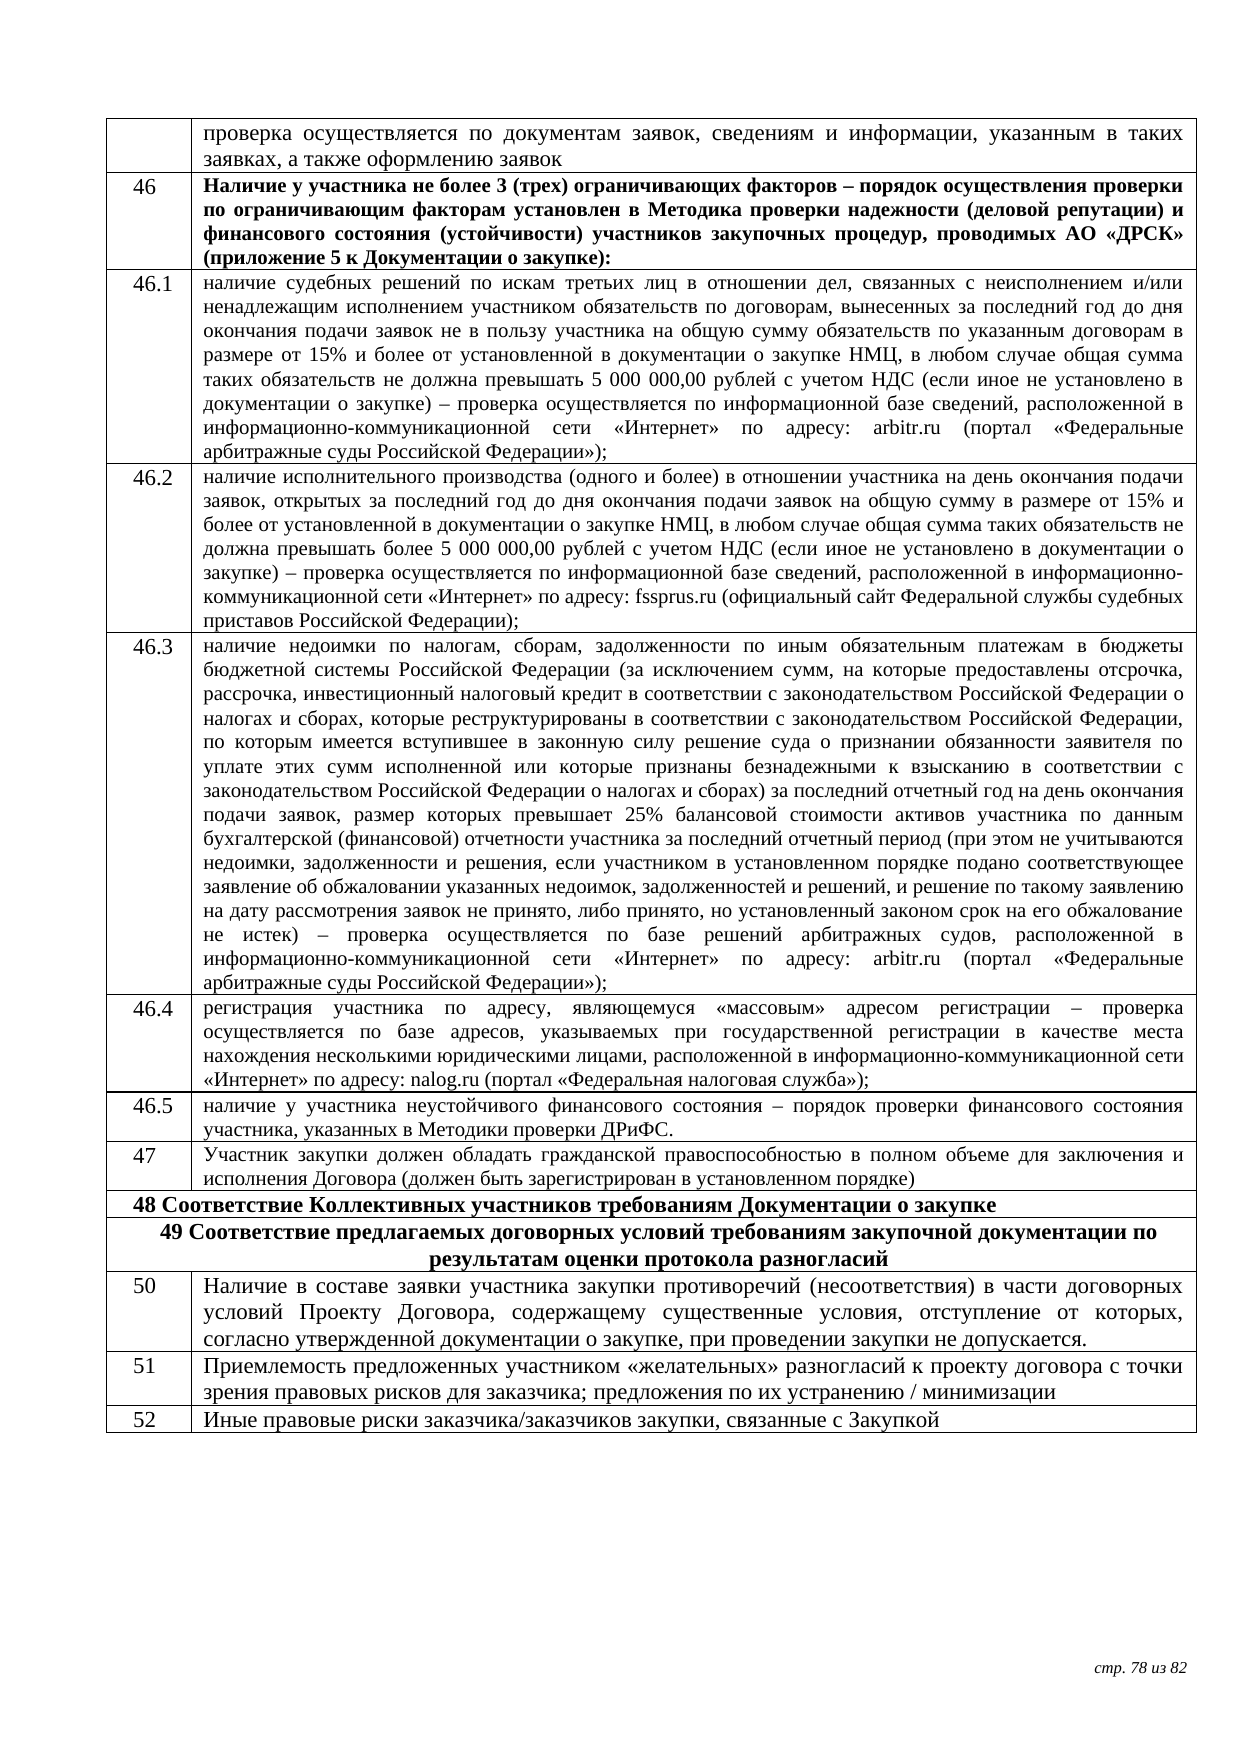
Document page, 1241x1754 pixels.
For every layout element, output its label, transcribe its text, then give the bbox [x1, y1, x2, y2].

table_cell 50 [107, 1272, 191, 1351]
table_cell Приемлемость предложенных участником «желательных» разногласий к проекту договора с точки зрения правовых рисков для заказчика; предложения по их устранению / минимизации [192, 1352, 1196, 1405]
table_cell 46.1 [107, 270, 191, 463]
table_cell 49 Соответствие предлагаемых договорных условий требованиям закупочной документации по результатам оценки протокола разногласий [107, 1218, 1196, 1271]
table_cell Наличие в составе заявки участника закупки противоречий (несоответствия) в части договорных условий Проекту Договора, содержащему существенные условия, отступление от которых, согласно утвержденной документации о закупке, при проведении закупки не допускается. [192, 1272, 1196, 1351]
table_cell наличие у участника неустойчивого финансового состояния – порядок проверки финансового состояния участника, указанных в Методики проверки ДРиФС. [192, 1093, 1196, 1141]
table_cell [192, 119, 1196, 172]
table_cell 46.5 [107, 1093, 191, 1141]
table_cell 46.3 [107, 633, 191, 994]
table_cell 52 [107, 1406, 191, 1432]
table_cell 45 [107, 119, 191, 172]
table_cell 48 Соответствие Коллективных участников требованиям Документации о закупке [107, 1191, 1196, 1217]
table_cell 46.4 [107, 995, 191, 1091]
table_cell Участник закупки должен обладать гражданской правоспособностью в полном объеме для заключения и исполнения Договора (должен быть зарегистрирован в установленном порядке) [192, 1142, 1196, 1190]
table_cell Наличие у участника не более 3 (трех) ограничивающих факторов – порядок осуществления проверки по ограничивающим факторам установлен в Методика проверки надежности (деловой репутации) и финансового состояния (устойчивости) участников закупочных процедур, проводимых АО «ДРСК» (приложение 5 к Документации о закупке): [192, 173, 1196, 269]
table_cell 46.2 [107, 464, 191, 632]
table_cell 47 [107, 1142, 191, 1190]
table_cell наличие недоимки по налогам, сборам, задолженности по иным обязательным платежам в бюджеты бюджетной системы Российской Федерации (за исключением сумм, на которые предоставлены отсрочка, рассрочка, инвестиционный налоговый кредит в соответствии с законодательством Российской Федерации о налогах и сборах, которые реструктурированы в соответствии с законодательством Российской Федерации, по которым имеется вступившее в законную силу решение суда о признании обязанности заявителя по уплате этих сумм исполненной или которые признаны безнадежными к взысканию в соответствии с законодательством Российской Федерации о налогах и сборах) за последний отчетный год на день окончания подачи заявок, размер которых превышает 25% балансовой стоимости активов участника по данным бухгалтерской (финансовой) отчетности участника за последний отчетный период (при этом не учитываются недоимки, задолженности и решения, если участником в установленном порядке подано соответствующее заявление об обжаловании указанных недоимок, задолженностей и решений, и решение по такому заявлению на дату рассмотрения заявок не принято, либо принято, но установленный законом срок на его обжалование не истек) – проверка осуществляется по базе решений арбитражных судов, расположенной в информационно-коммуникационной сети «Интернет» по адресу: arbitr.ru (портал «Федеральные арбитражные суды Российской Федерации»); [192, 633, 1196, 994]
table_cell 51 [107, 1352, 191, 1405]
table_cell наличие судебных решений по искам третьих лиц в отношении дел, связанных с неисполнением и/или ненадлежащим исполнением участником обязательств по договорам, вынесенных за последний год до дня окончания подачи заявок не в пользу участника на общую сумму обязательств по указанным договорам в размере от 15% и более от установленной в документации о закупке НМЦ, в любом случае общая сумма таких обязательств не должна превышать 5 000 000,00 рублей с учетом НДС (если иное не установлено в документации о закупке) – проверка осуществляется по информационной базе сведений, расположенной в информационно-коммуникационной сети «Интернет» по адресу: arbitr.ru (портал «Федеральные арбитражные суды Российской Федерации»); [192, 270, 1196, 463]
table_cell регистрация участника по адресу, являющемуся «массовым» адресом регистрации – проверка осуществляется по базе адресов, указываемых при государственной регистрации в качестве места нахождения несколькими юридическими лицами, расположенной в информационно-коммуникационной сети «Интернет» по адресу: nalog.ru (портал «Федеральная налоговая служба»); [192, 995, 1196, 1091]
table_cell Иные правовые риски заказчика/заказчиков закупки, связанные с Закупкой [192, 1406, 1196, 1432]
table_cell наличие исполнительного производства (одного и более) в отношении участника на день окончания подачи заявок, открытых за последний год до дня окончания подачи заявок на общую сумму в размере от 15% и более от установленной в документации о закупке НМЦ, в любом случае общая сумма таких обязательств не должна превышать более 5 000 000,00 рублей с учетом НДС (если иное не установлено в документации о закупке) – проверка осуществляется по информационной базе сведений, расположенной в информационно-коммуникационной сети «Интернет» по адресу: fssprus.ru (официальный сайт Федеральной службы судебных приставов Российской Федерации); [192, 464, 1196, 632]
table_cell 46 [107, 173, 191, 269]
